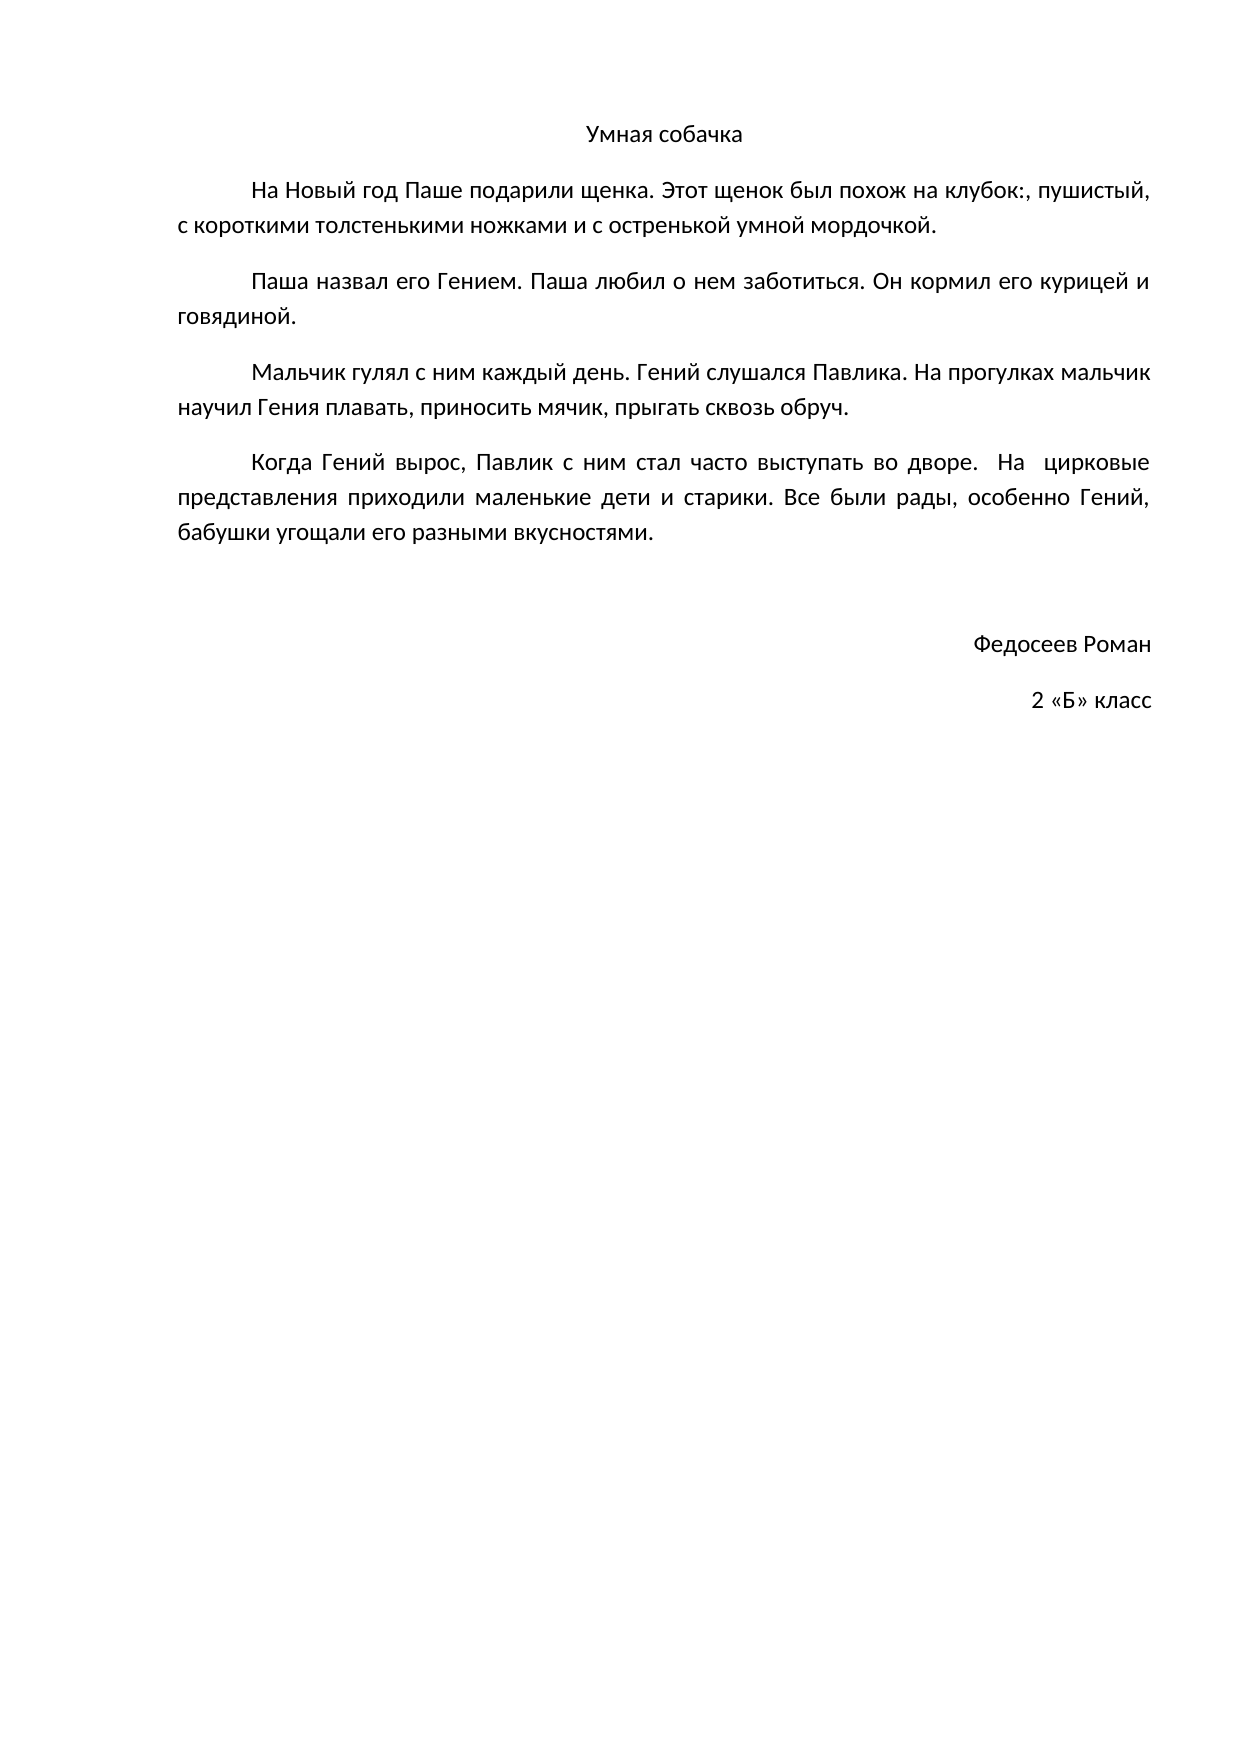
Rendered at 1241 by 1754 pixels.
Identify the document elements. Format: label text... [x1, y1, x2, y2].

text На Новый год Паше подарили щенка. Этот щенок был похож на клубок:, пушистый, с короткими толстенькими ножками и с остренькой умной мордочкой. [177, 174, 1152, 239]
text 2 «Б» класс [177, 684, 1152, 714]
text Паша назвал его Гением. Паша любил о нем заботиться. Он кормил его курицей и говядиной. [177, 265, 1152, 330]
text Мальчик гулял с ним каждый день. Гений слушался Павлика. На прогулках мальчик научил Гения плавать, приносить мячик, прыгать сквозь обруч. [177, 356, 1152, 421]
text Федосеев Роман [177, 628, 1152, 659]
text Умная собачка [177, 118, 1152, 149]
text Когда Гений вырос, Павлик с ним стал часто выступать во дворе. На цирковые представления приходили маленькие дети и старики. Все были рады, особенно Гений, бабушки угощали его разными вкусностями. [177, 446, 1152, 547]
